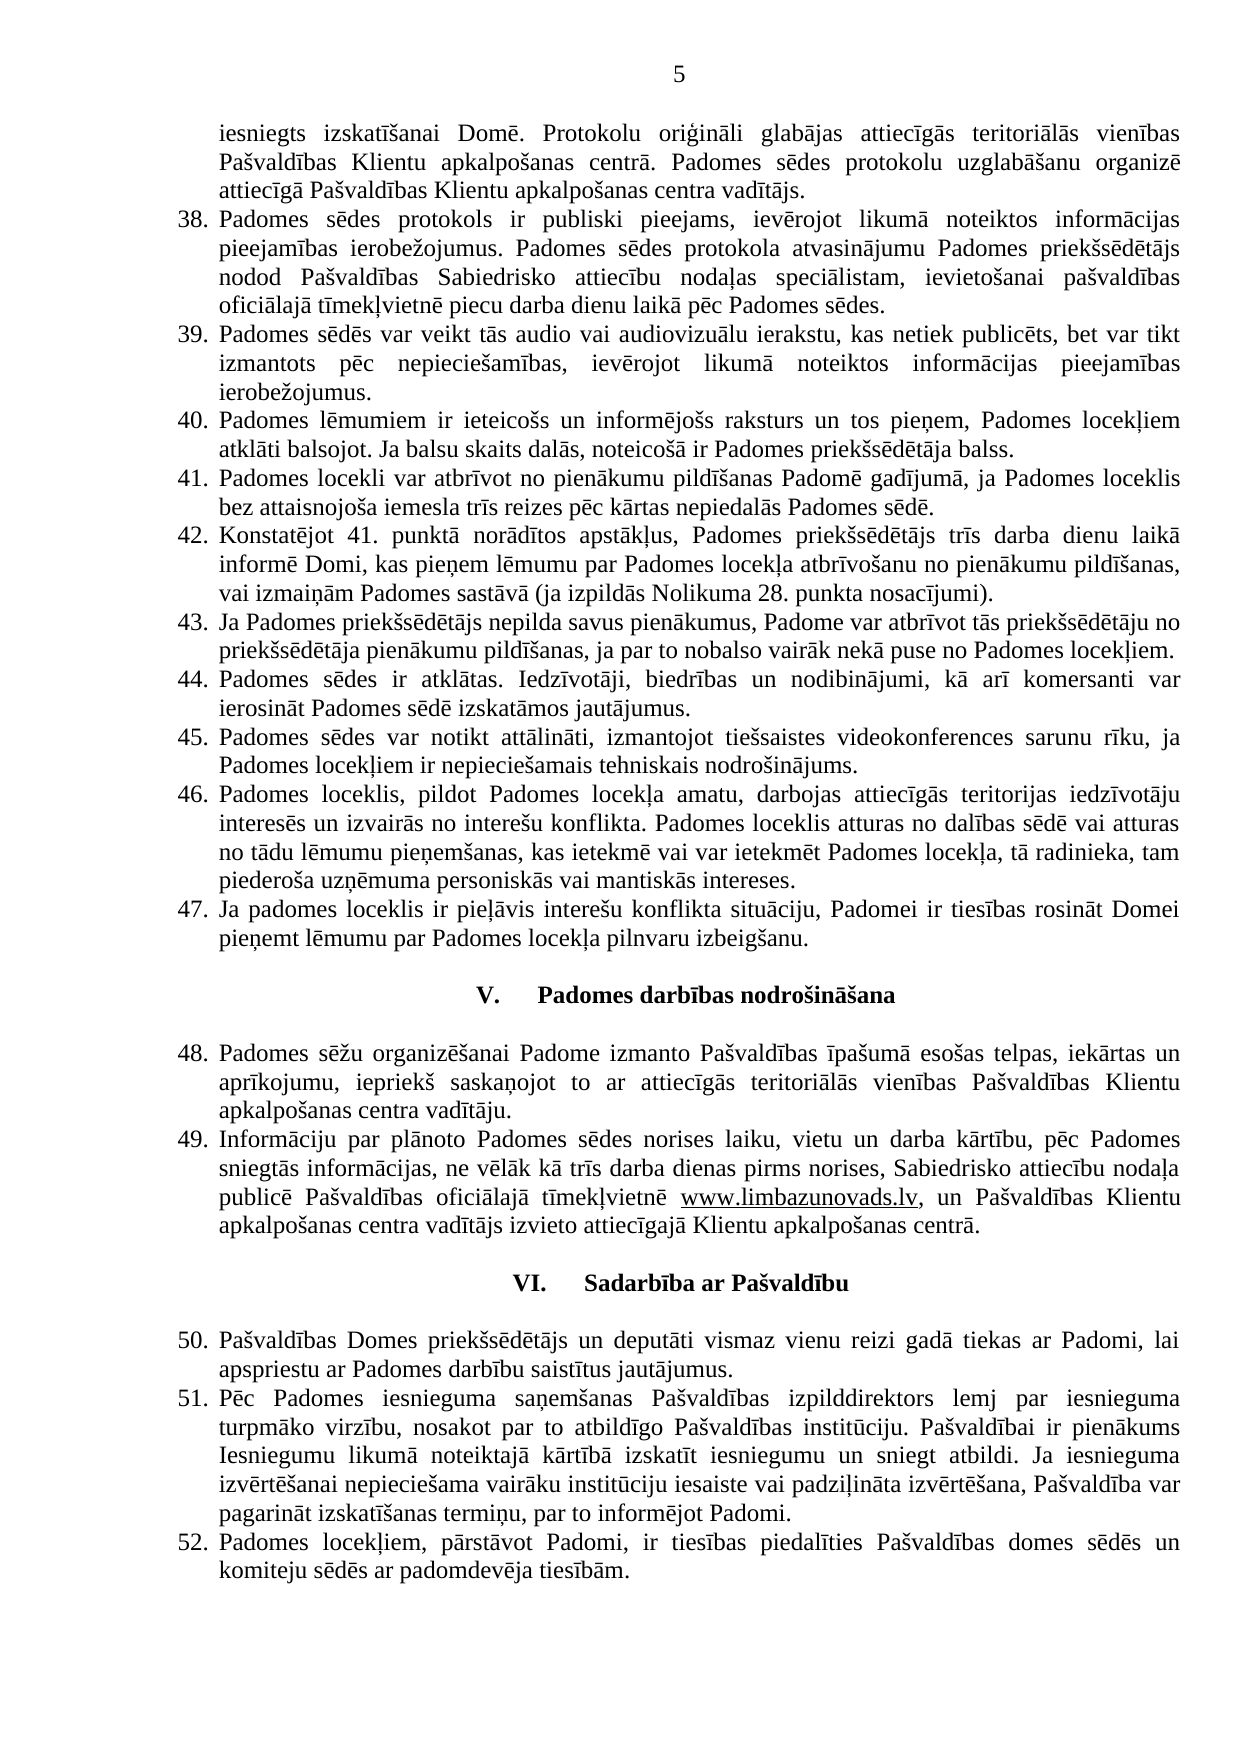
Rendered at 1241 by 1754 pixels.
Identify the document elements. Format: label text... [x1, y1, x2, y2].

list Pašvaldības Domes priekšsēdētājs un deputāti vismaz vienu reizi gadā tiekas ar Padomi, lai apspriestu ar Padomes darbību saistītus jautājumus. [177, 1326, 1181, 1383]
list Padomes darbības nodrošināšana [215, 981, 1181, 1009]
list Padomes sēdēs var veikt tās audio vai audiovizuālu ierakstu, kas netiek publicēts, bet var tikt izmantots pēc nepieciešamības, ievērojot likumā noteiktos informācijas pieejamības ierobežojumus. [177, 319, 1181, 406]
list Padomes sēdes protokols ir publiski pieejams, ievērojot likumā noteiktos informācijas pieejamības ierobežojumus. Padomes sēdes protokola atvasinājumu Padomes priekšsēdētājs nodod Pašvaldības Sabiedrisko attiecību nodaļas speciālistam, ievietošanai pašvaldības oficiālajā tīmekļvietnē piecu darba dienu laikā pēc Padomes sēdes. [177, 204, 1181, 319]
list Pēc Padomes iesnieguma saņemšanas Pašvaldības izpilddirektors lemj par iesnieguma turpmāko virzību, nosakot par to atbildīgo Pašvaldības institūciju. Pašvaldībai ir pienākums Iesniegumu likumā noteiktajā kārtībā izskatīt iesniegumu un sniegt atbildi. Ja iesnieguma izvērtēšanai nepieciešama vairāku institūciju iesaiste vai padziļināta izvērtēšana, Pašvaldība var pagarināt izskatīšanas termiņu, par to informējot Padomi. [177, 1383, 1181, 1527]
list Konstatējot 41. punktā norādītos apstākļus, Padomes priekšsēdētājs trīs darba dienu laikā informē Domi, kas pieņem lēmumu par Padomes locekļa atbrīvošanu no pienākumu pildīšanas, vai izmaiņām Padomes sastāvā (ja izpildās Nolikuma 28. punkta nosacījumi). [177, 521, 1181, 607]
list Padomes sēdes var notikt attālināti, izmantojot tiešsaistes videokonferences sarunu rīku, ja Padomes locekļiem ir nepieciešamais tehniskais nodrošinājums. [177, 722, 1181, 779]
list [177, 118, 1181, 204]
list Padomes lēmumiem ir ieteicošs un informējošs raksturs un tos pieņem, Padomes locekļiem atklāti balsojot. Ja balsu skaits dalās, noteicošā ir Padomes priekšsēdētāja balss. [177, 406, 1181, 463]
list Informāciju par plānoto Padomes sēdes norises laiku, vietu un darba kārtību, pēc Padomes sniegtās informācijas, ne vēlāk kā trīs darba dienas pirms norises, Sabiedrisko attiecību nodaļa publicē Pašvaldības oficiālajā tīmekļvietnē www.limbazunovads.lv, un Pašvaldības Klientu apkalpošanas centra vadītājs izvieto attiecīgajā Klientu apkalpošanas centrā. [177, 1124, 1181, 1239]
list Padomes sēžu organizēšanai Padome izmanto Pašvaldības īpašumā esošas telpas, iekārtas un aprīkojumu, iepriekš saskaņojot to ar attiecīgās teritoriālās vienības Pašvaldības Klientu apkalpošanas centra vadītāju. [177, 1038, 1181, 1124]
list Padomes locekli var atbrīvot no pienākumu pildīšanas Padomē gadījumā, ja Padomes loceklis bez attaisnojoša iemesla trīs reizes pēc kārtas nepiedalās Padomes sēdē. [177, 463, 1181, 521]
list Ja padomes loceklis ir pieļāvis interešu konflikta situāciju, Padomei ir tiesības rosināt Domei pieņemt lēmumu par Padomes locekļa pilnvaru izbeigšanu. [177, 894, 1181, 952]
list Padomes sēdes ir atklātas. Iedzīvotāji, biedrības un nodibinājumi, kā arī komersanti var ierosināt Padomes sēdē izskatāmos jautājumus. [177, 664, 1181, 722]
list Padomes locekļiem, pārstāvot Padomi, ir tiesības piedalīties Pašvaldības domes sēdēs un komiteju sēdēs ar padomdevēja tiesībām. [177, 1527, 1181, 1584]
list Ja Padomes priekšsēdētājs nepilda savus pienākumus, Padome var atbrīvot tās priekšsēdētāju no priekšsēdētāja pienākumu pildīšanas, ja par to nobalso vairāk nekā puse no Padomes locekļiem. [177, 607, 1181, 664]
list Sadarbība ar Pašvaldību [215, 1268, 1181, 1297]
list Padomes loceklis, pildot Padomes locekļa amatu, darbojas attiecīgās teritorijas iedzīvotāju interesēs un izvairās no interešu konflikta. Padomes loceklis atturas no dalības sēdē vai atturas no tādu lēmumu pieņemšanas, kas ietekmē vai var ietekmēt Padomes locekļa, tā radinieka, tam piederoša uzņēmuma personiskās vai mantiskās intereses. [177, 779, 1181, 894]
